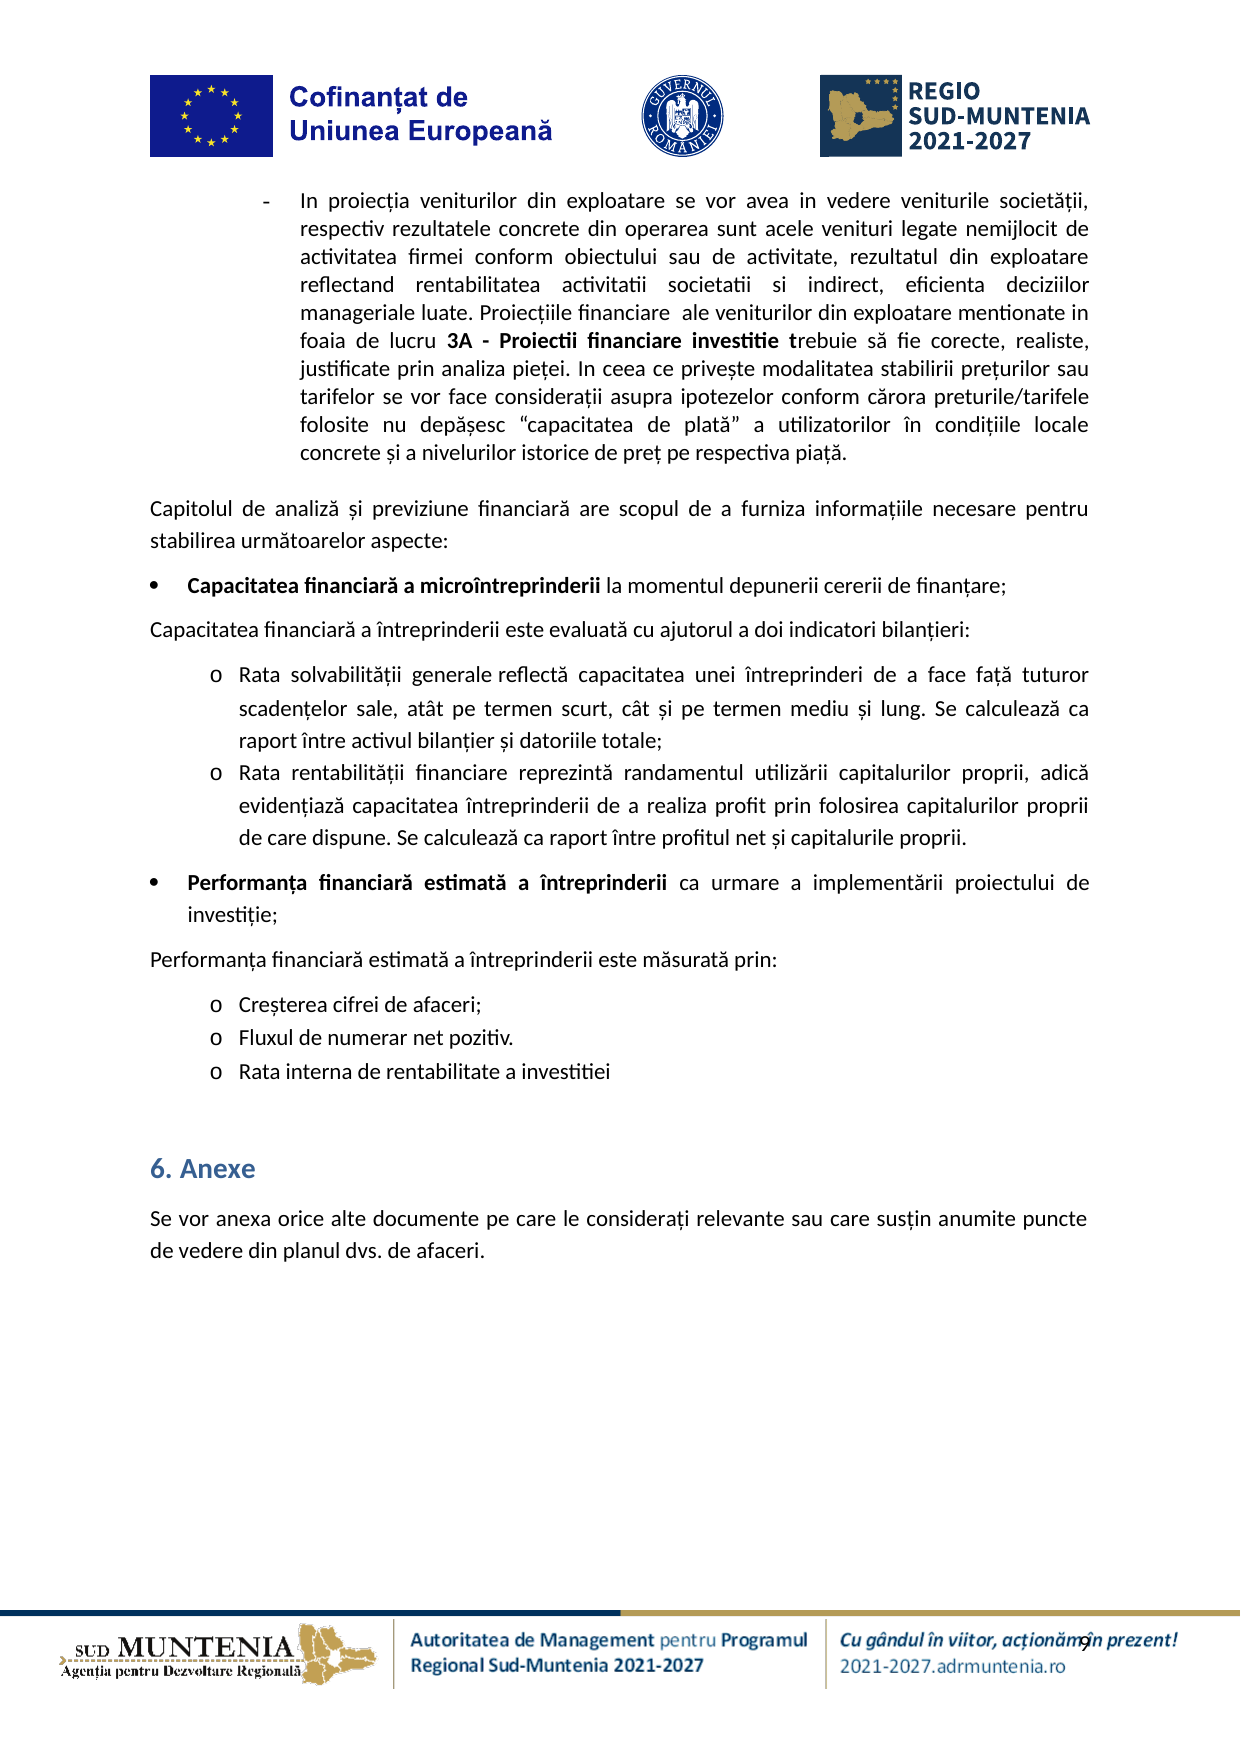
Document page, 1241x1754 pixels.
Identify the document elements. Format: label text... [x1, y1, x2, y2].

picture [0, 1610, 1241, 1690]
list Rata rentabilității financiare reprezintă randamentul utilizării capitalurilor proprii, adică evidențiază capacitatea întreprinderii de a realiza profit prin folosirea capitalurilor proprii de care dispune. Se calculează ca raport între profitul net și capitalurile proprii. [209, 758, 1090, 852]
list Rata solvabilității generale reflectă capacitatea unei întreprinderi de a face față tuturor scadențelor sale, atât pe termen scurt, cât și pe termen mediu și lung. Se calculează ca raport între activul bilanțier și datoriile totale; [209, 660, 1090, 754]
list Performanța financiară estimată a întreprinderii ca urmare a implementării proiectului de investiție; [150, 868, 1090, 928]
list Capacitatea financiară a microîntreprinderii la momentul depunerii cererii de finanțare; [150, 571, 1090, 599]
list Fluxul de numerar net pozitiv. [209, 1023, 1090, 1052]
list In proiecția veniturilor din exploatare se vor avea in vedere veniturile societății, respectiv rezultatele concrete din operarea sunt acele venituri legate nemijlocit de activitatea firmei conform obiectului sau de activitate, rezultatul din exploatare reflectand rentabilitatea activitatii societatii si indirect, eficienta deciziilor manageriale luate. Proiecțiile financiare ale veniturilor din exploatare mentionate in foaia de lucru 3A - Proiectii financiare investitie trebuie să fie corecte, realiste, justificate prin analiza pieței. In ceea ce privește modalitatea stabilirii prețurilor sau tarifelor se vor face considerații asupra ipotezelor conform cărora preturile/tarifele folosite nu depășesc “capacitatea de plată” a utilizatorilor în condițiile locale concrete și a nivelurilor istorice de preț pe respectiva piață. [262, 186, 1090, 466]
text Capitolul de analiză și previziune financiară are scopul de a furniza informațiile necesare pentru stabilirea următoarelor aspecte: [150, 494, 1090, 554]
list Creșterea cifrei de afaceri; [209, 990, 1090, 1019]
text Se vor anexa orice alte documente pe care le considerați relevante sau care susțin anumite puncte de vedere din planul dvs. de afaceri. [150, 1204, 1090, 1264]
subtitle Anexe [150, 1151, 1090, 1186]
list Rata interna de rentabilitate a investitiei [209, 1057, 1090, 1086]
text Performanța financiară estimată a întreprinderii este măsurată prin: [150, 945, 1090, 973]
text Capacitatea financiară a întreprinderii este evaluată cu ajutorul a doi indicatori bilanțieri: [150, 616, 1090, 644]
